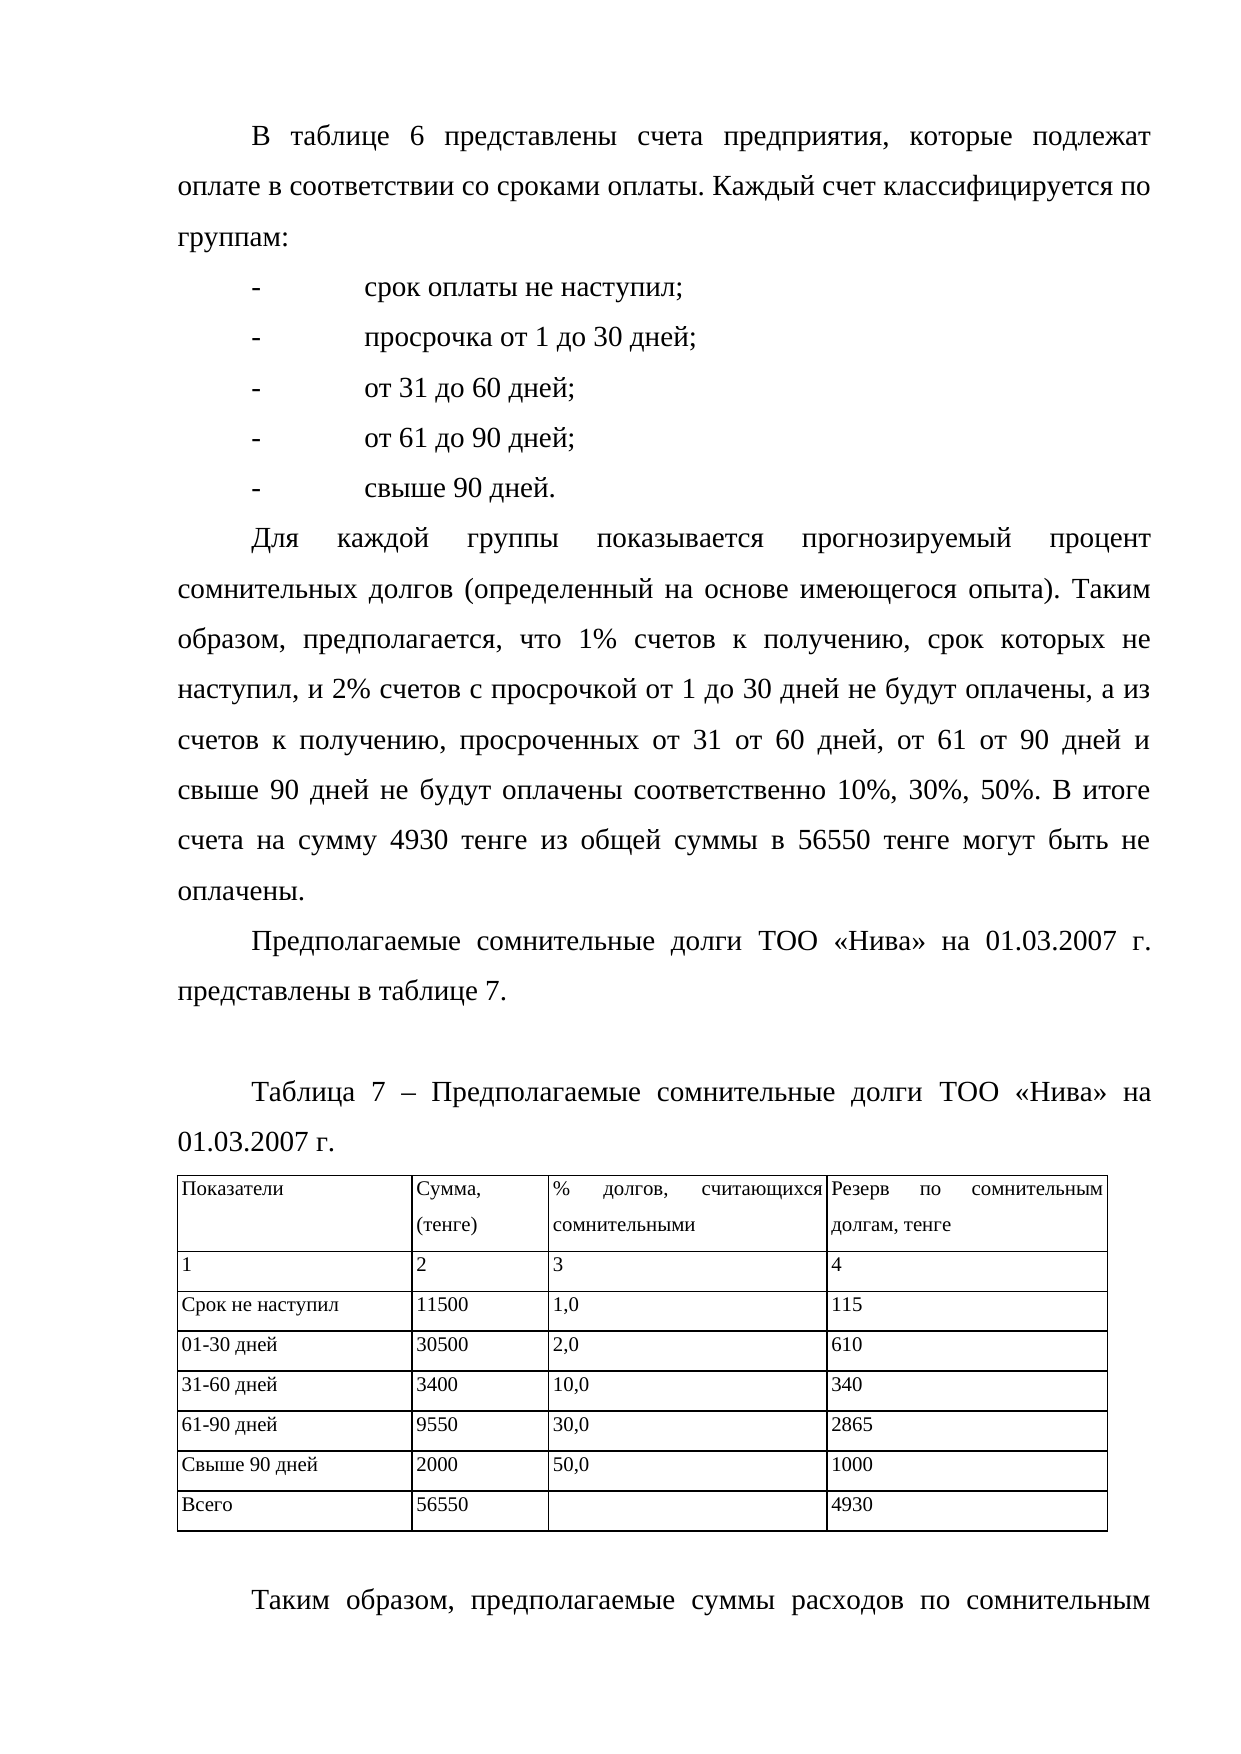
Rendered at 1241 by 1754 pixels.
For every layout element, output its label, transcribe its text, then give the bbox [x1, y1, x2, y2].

table_cell 01-30 дней [178, 1332, 411, 1370]
table_cell 3400 [413, 1372, 548, 1410]
text Для каждой группы показывается прогнозируемый процент сомнительных долгов (определенный на основе имеющегося опыта). Таким образом, предполагается, что 1% счетов к получению, срок которых не наступил, и 2% счетов с просрочкой от 1 до 30 дней не будут оплачены, а из счетов к получению, просроченных от 31 от 60 дней, от 61 от 90 дней и свыше 90 дней не будут оплачены соответственно 10%, 30%, 50%. В итоге счета на сумму 4930 тенге из общей суммы в 56550 тенге могут быть не оплачены. [177, 521, 1152, 906]
table_cell 1,0 [549, 1292, 826, 1330]
table_header Резерв по сомнительным долгам, тенге [828, 1176, 1107, 1251]
table_cell Свыше 90 дней [178, 1452, 411, 1490]
table_cell 340 [828, 1372, 1107, 1410]
table_cell 610 [828, 1332, 1107, 1370]
table_cell 61-90 дней [178, 1412, 411, 1450]
list срок оплаты не наступил; [177, 269, 1152, 303]
table_cell 9550 [413, 1412, 548, 1450]
list просрочка от 1 до 30 дней; [177, 319, 1152, 353]
table_cell 4930 [828, 1492, 1107, 1530]
table_cell 2000 [413, 1452, 548, 1490]
table_cell Всего [178, 1492, 411, 1530]
table_cell 4 [828, 1252, 1107, 1291]
table_cell 1000 [828, 1452, 1107, 1490]
table_cell 56550 [413, 1492, 548, 1530]
table_cell 3 [549, 1252, 826, 1291]
table_cell [549, 1492, 826, 1530]
table_header Сумма, (тенге) [413, 1176, 548, 1251]
table_header % долгов, считающихся сомнительными [549, 1176, 826, 1251]
table_cell 30500 [413, 1332, 548, 1370]
list от 31 до 60 дней; [177, 370, 1152, 403]
table_cell 115 [828, 1292, 1107, 1330]
text Предполагаемые сомнительные долги ТОО «Нива» на 01.03.2007 г. представлены в таблице 7. [177, 923, 1152, 1007]
table_cell 1 [178, 1252, 411, 1291]
table_cell 10,0 [549, 1372, 826, 1410]
table_cell 2 [413, 1252, 548, 1291]
table_cell Срок не наступил [178, 1292, 411, 1330]
table_cell 2865 [828, 1412, 1107, 1450]
table_cell 2,0 [549, 1332, 826, 1370]
table_cell 50,0 [549, 1452, 826, 1490]
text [177, 1582, 1152, 1615]
text Таблица 7 – Предполагаемые сомнительные долги ТОО «Нива» на 01.03.2007 г. [177, 1074, 1152, 1158]
table_cell 30,0 [549, 1412, 826, 1450]
table_cell 11500 [413, 1292, 548, 1330]
table_header Показатели [178, 1176, 411, 1251]
text В таблице 6 представлены счета предприятия, которые подлежат оплате в соответствии со сроками оплаты. Каждый счет классифицируется по группам: [177, 118, 1152, 252]
list свыше 90 дней. [177, 470, 1152, 504]
table_cell 31-60 дней [178, 1372, 411, 1410]
list от 61 до 90 дней; [177, 420, 1152, 453]
